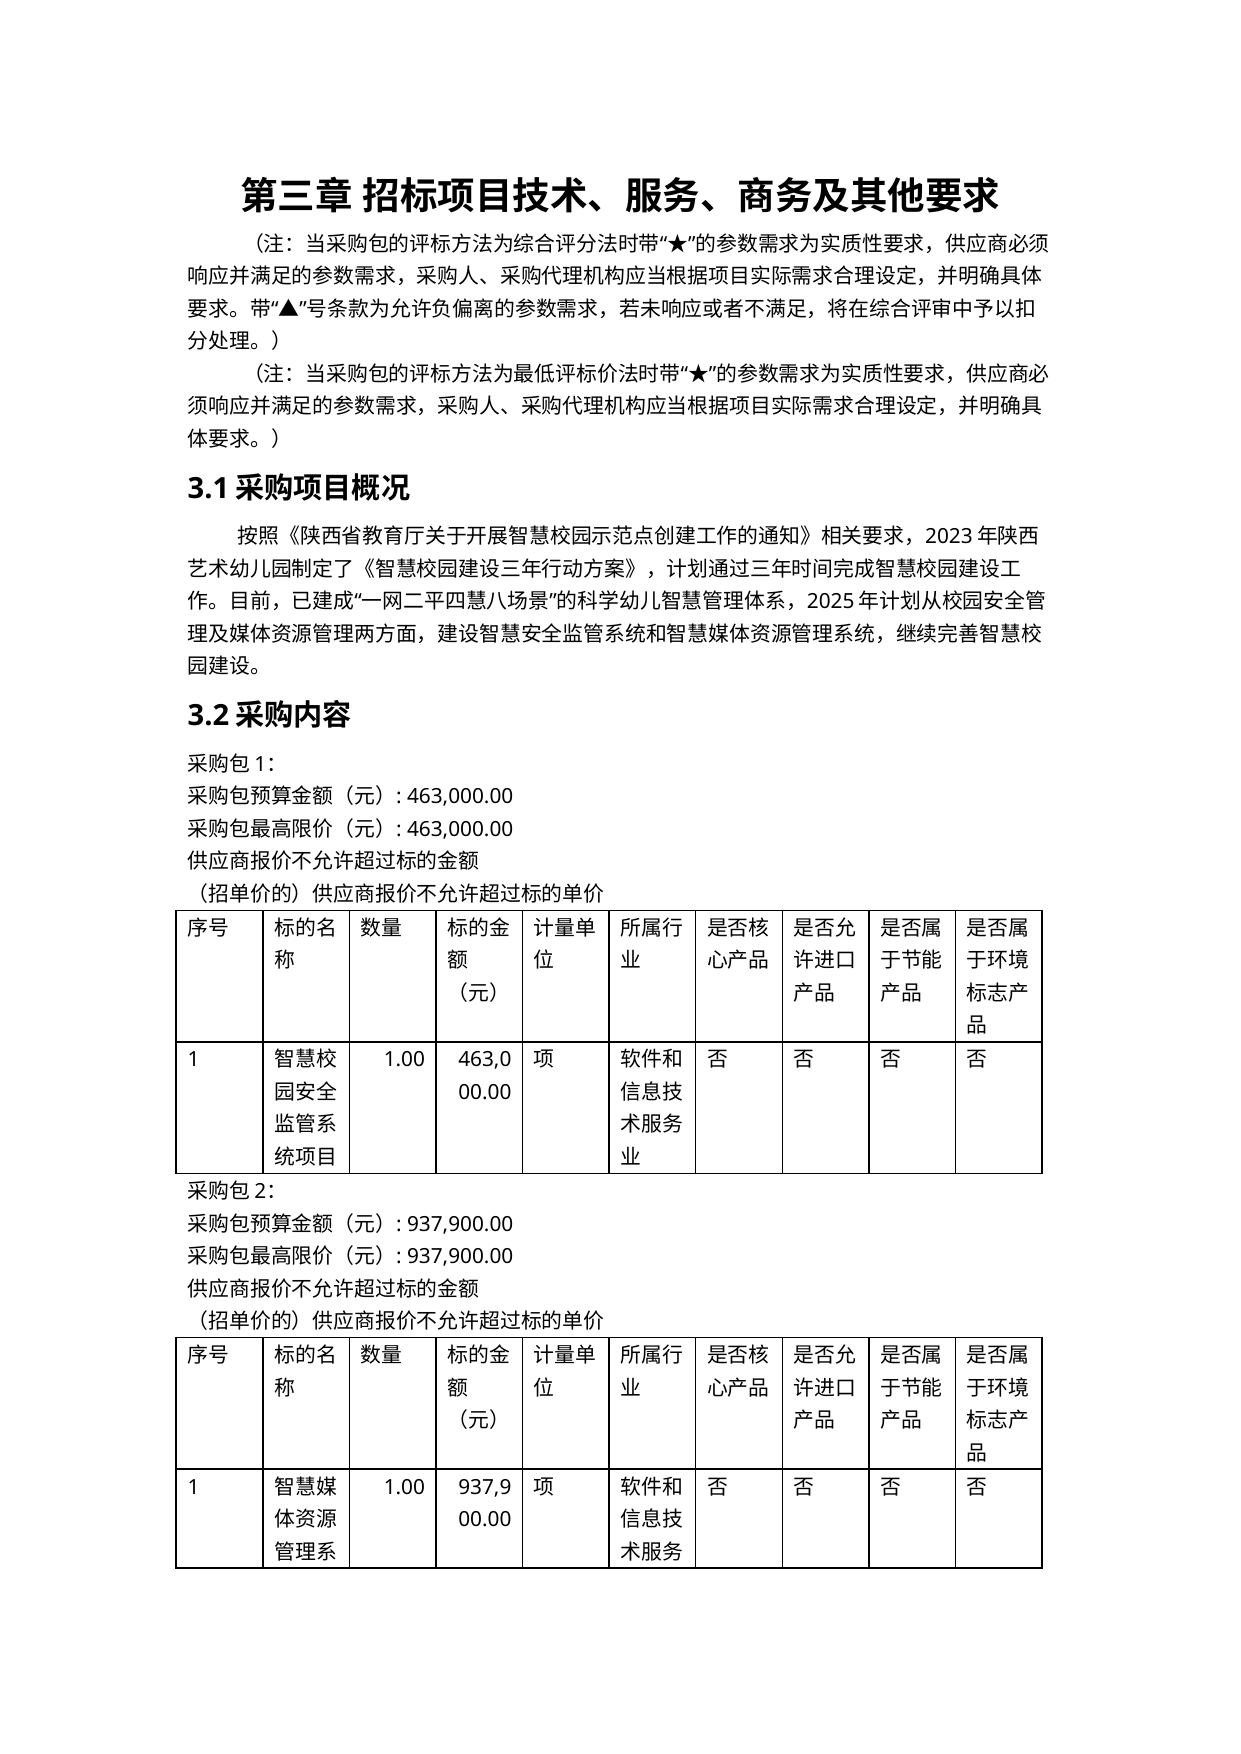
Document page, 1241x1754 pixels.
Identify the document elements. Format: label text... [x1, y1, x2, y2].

table_cell 否 [870, 1043, 955, 1173]
text 采购包预算金额（元）: 937,900.00 [187, 1207, 1053, 1239]
text （注：当采购包的评标方法为综合评分法时带“★”的参数需求为实质性要求，供应商必须响应并满足的参数需求，采购人、采购代理机构应当根据项目实际需求合理设定，并明确具体要求。带“▲”号条款为允许负偏离的参数需求，若未响应或者不满足，将在综合评审中予以扣分处理。） [187, 227, 1053, 357]
table_header 是否属于环境标志产品 [956, 1338, 1041, 1468]
table_header 标的名称 [264, 1338, 349, 1468]
text 按照《陕西省教育厅关于开展智慧校园示范点创建工作的通知》相关要求，2023年陕西艺术幼儿园制定了《智慧校园建设三年行动方案》，计划通过三年时间完成智慧校园建设工作。目前，已建成“一网二平四慧八场景”的科学幼儿智慧管理体系，2025年计划从校园安全管理及媒体资源管理两方面，建设智慧安全监管系统和智慧媒体资源管理系统，继续完善智慧校园建设。 [187, 519, 1053, 682]
table_cell 否 [956, 1470, 1041, 1567]
table_header 所属行业 [610, 911, 695, 1041]
table_cell 否 [783, 1470, 868, 1567]
text 供应商报价不允许超过标的金额 [187, 844, 1053, 877]
table_header 所属行业 [610, 1338, 695, 1468]
text （注：当采购包的评标方法为最低评标价法时带“★”的参数需求为实质性要求，供应商必须响应并满足的参数需求，采购人、采购代理机构应当根据项目实际需求合理设定，并明确具体要求。） [187, 357, 1053, 454]
table_cell 1 [177, 1470, 262, 1567]
table_cell 项 [523, 1043, 608, 1173]
table_cell 否 [696, 1043, 782, 1173]
table_cell 1.00 [350, 1470, 435, 1567]
table_header 是否核心产品 [696, 1338, 782, 1468]
text 采购包1： [187, 747, 1053, 779]
table_header 序号 [177, 911, 262, 1041]
table_cell 智慧校园安全监管系统项目 [264, 1043, 349, 1173]
table_cell 1.00 [350, 1043, 435, 1173]
table_header 是否属于环境标志产品 [956, 911, 1041, 1041]
table_header 是否核心产品 [696, 911, 782, 1041]
table_header 是否允许进口产品 [783, 1338, 868, 1468]
table_header 是否属于节能产品 [870, 1338, 955, 1468]
table_cell 否 [870, 1470, 955, 1567]
table_header 数量 [350, 911, 435, 1041]
table_cell 463,000.00 [437, 1043, 522, 1173]
table_header 是否允许进口产品 [783, 911, 868, 1041]
table_header 标的金额 （元） [437, 1338, 522, 1468]
text 第三章 招标项目技术、服务、商务及其他要求 [187, 162, 1053, 227]
table_cell 否 [956, 1043, 1041, 1173]
text （招单价的）供应商报价不允许超过标的单价 [187, 877, 1053, 909]
text 采购包预算金额（元）: 463,000.00 [187, 779, 1053, 812]
text （招单价的）供应商报价不允许超过标的单价 [187, 1304, 1053, 1337]
table_header 计量单位 [523, 1338, 608, 1468]
table_cell 937,900.00 [437, 1470, 522, 1567]
text 供应商报价不允许超过标的金额 [187, 1272, 1053, 1304]
table_header 是否属于节能产品 [870, 911, 955, 1041]
table_header 序号 [177, 1338, 262, 1468]
table_cell 软件和信息技术服务业 [610, 1470, 695, 1567]
table_cell 智慧媒体资源管理系统项目 [264, 1470, 349, 1567]
text 3.2采购内容 [187, 682, 1053, 747]
text 采购包2： [187, 1174, 1053, 1207]
table_header 计量单位 [523, 911, 608, 1041]
text 采购包最高限价（元）: 463,000.00 [187, 812, 1053, 844]
table_cell 软件和信息技术服务业 [610, 1043, 695, 1173]
text 采购包最高限价（元）: 937,900.00 [187, 1239, 1053, 1272]
table_cell 项 [523, 1470, 608, 1567]
table_header 数量 [350, 1338, 435, 1468]
text 3.1采购项目概况 [187, 454, 1053, 519]
table_header 标的名称 [264, 911, 349, 1041]
table_header 标的金额 （元） [437, 911, 522, 1041]
table_cell 否 [696, 1470, 782, 1567]
table_cell 否 [783, 1043, 868, 1173]
table_cell 1 [177, 1043, 262, 1173]
